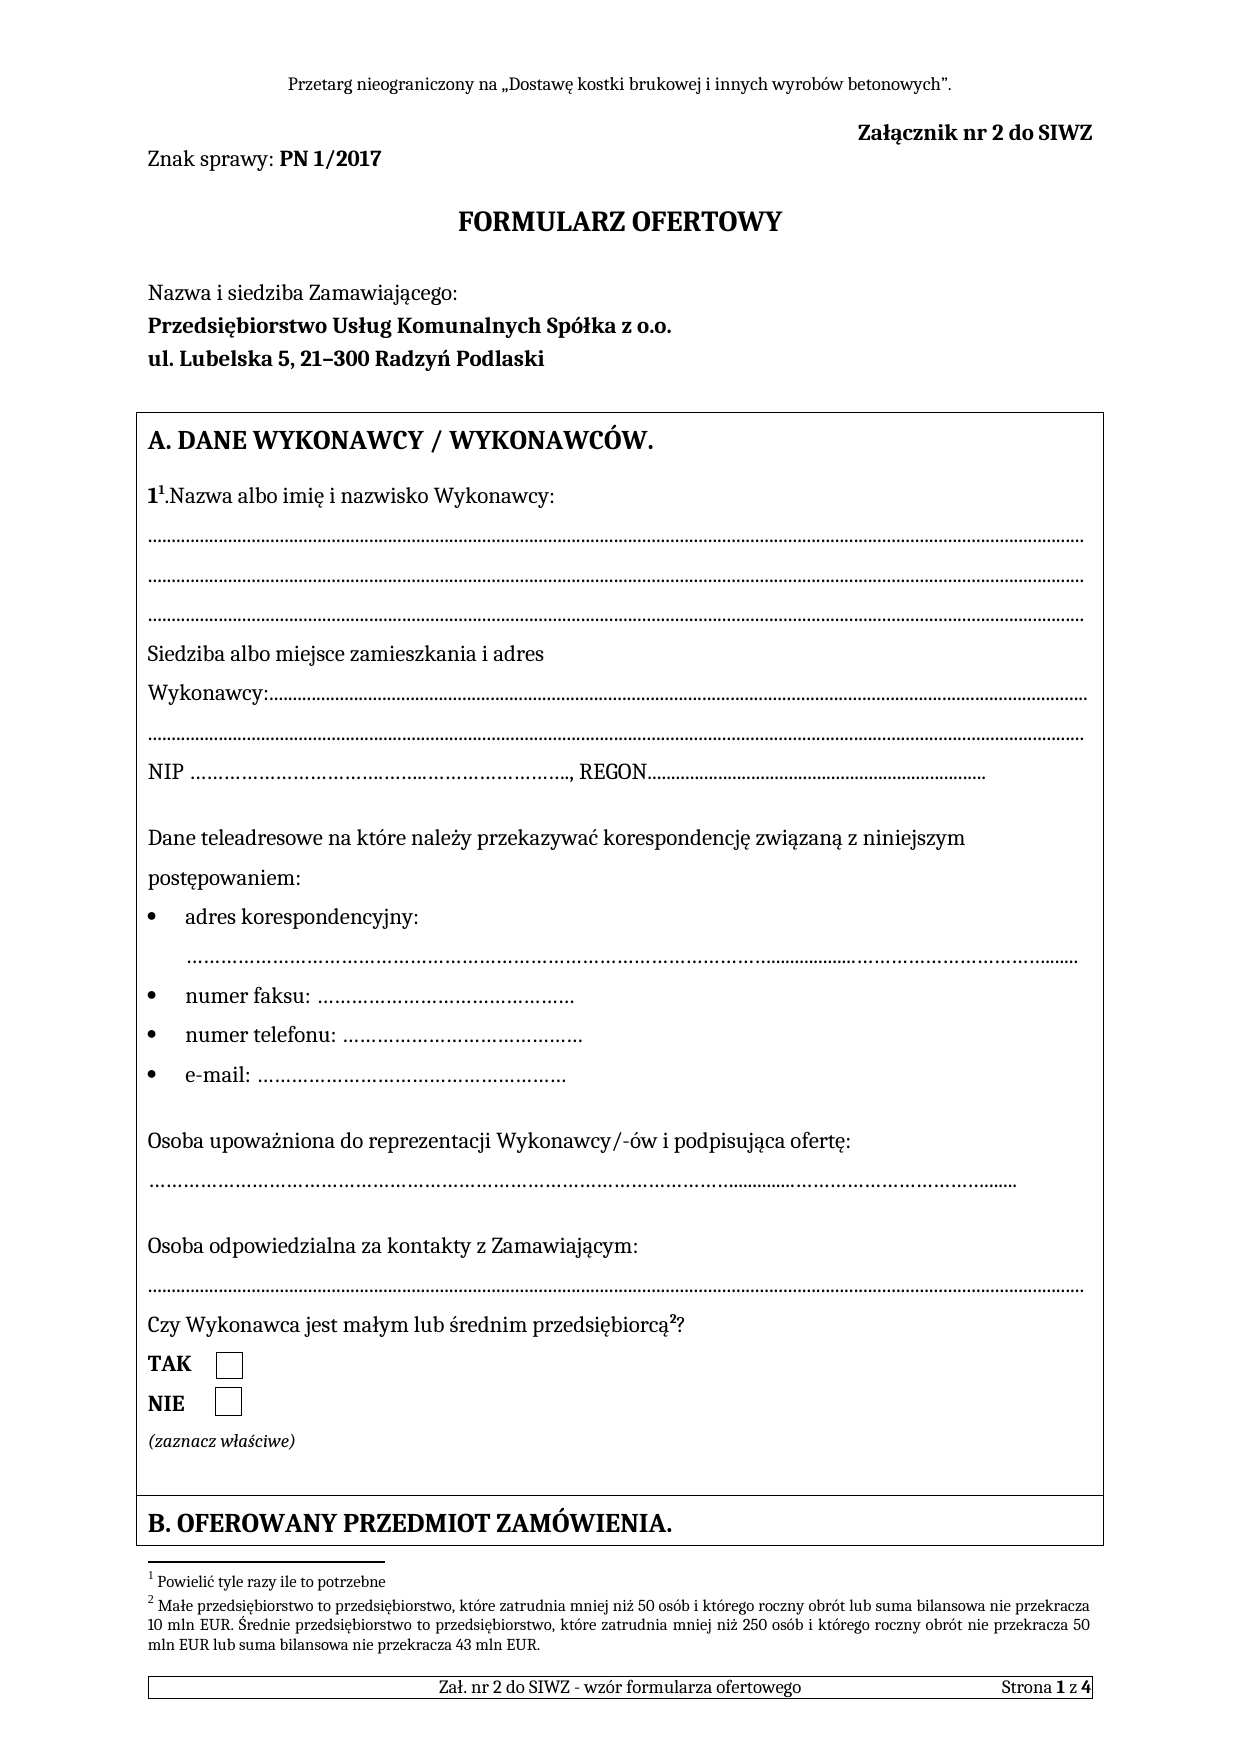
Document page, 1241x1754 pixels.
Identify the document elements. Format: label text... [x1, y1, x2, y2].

table_header A. DANE WYKONAWCY / WYKONAWCÓW. 1.Nazwa albo imię i nazwisko Wykonawcy: ....................................................................................................................................................................................................... ....................................................................................................................................................................................................... ....................................................................................................................................................................................................... Siedziba albo miejsce zamieszkania i adres Wykonawcy:.............................................................................................................................................................................. ....................................................................................................................................................................................................... NIP …………………………….……..……………………., REGON........................................................................ Dane teleadresowe na które należy przekazywać korespondencję związaną z niniejszym postępowaniem: adres korespondencyjny: …………………………………………………………………………………………..................……………………………....... numer faksu: ……………………………………… numer telefonu: …………………………………… e-mail: ……………………………………………… Osoba upoważniona do reprezentacji Wykonawcy/-ów i podpisująca ofertę:………………………………………………………………………………………….............……………………………....... Osoba odpowiedzialna za kontakty z Zamawiającym: ....................................................................................................................................................................................................... Czy Wykonawca jest małym lub średnim przedsiębiorcą? TAK NIE (zaznacz właściwe) [137, 413, 1103, 1495]
text Przedsiębiorstwo Usług Komunalnych Spółka z o.o. [148, 313, 1092, 339]
text ul. Lubelska 5, 21–300 Radzyń Podlaski [148, 346, 1092, 372]
text Nazwa i siedziba Zamawiającego: [148, 280, 1092, 306]
subtitle FORMULARZ OFERTOWY [148, 205, 1092, 239]
text Znak sprawy: PN 1/2017 [148, 146, 1092, 172]
text Załącznik nr 2 do SIWZ [148, 119, 1092, 146]
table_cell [137, 1496, 1103, 1545]
